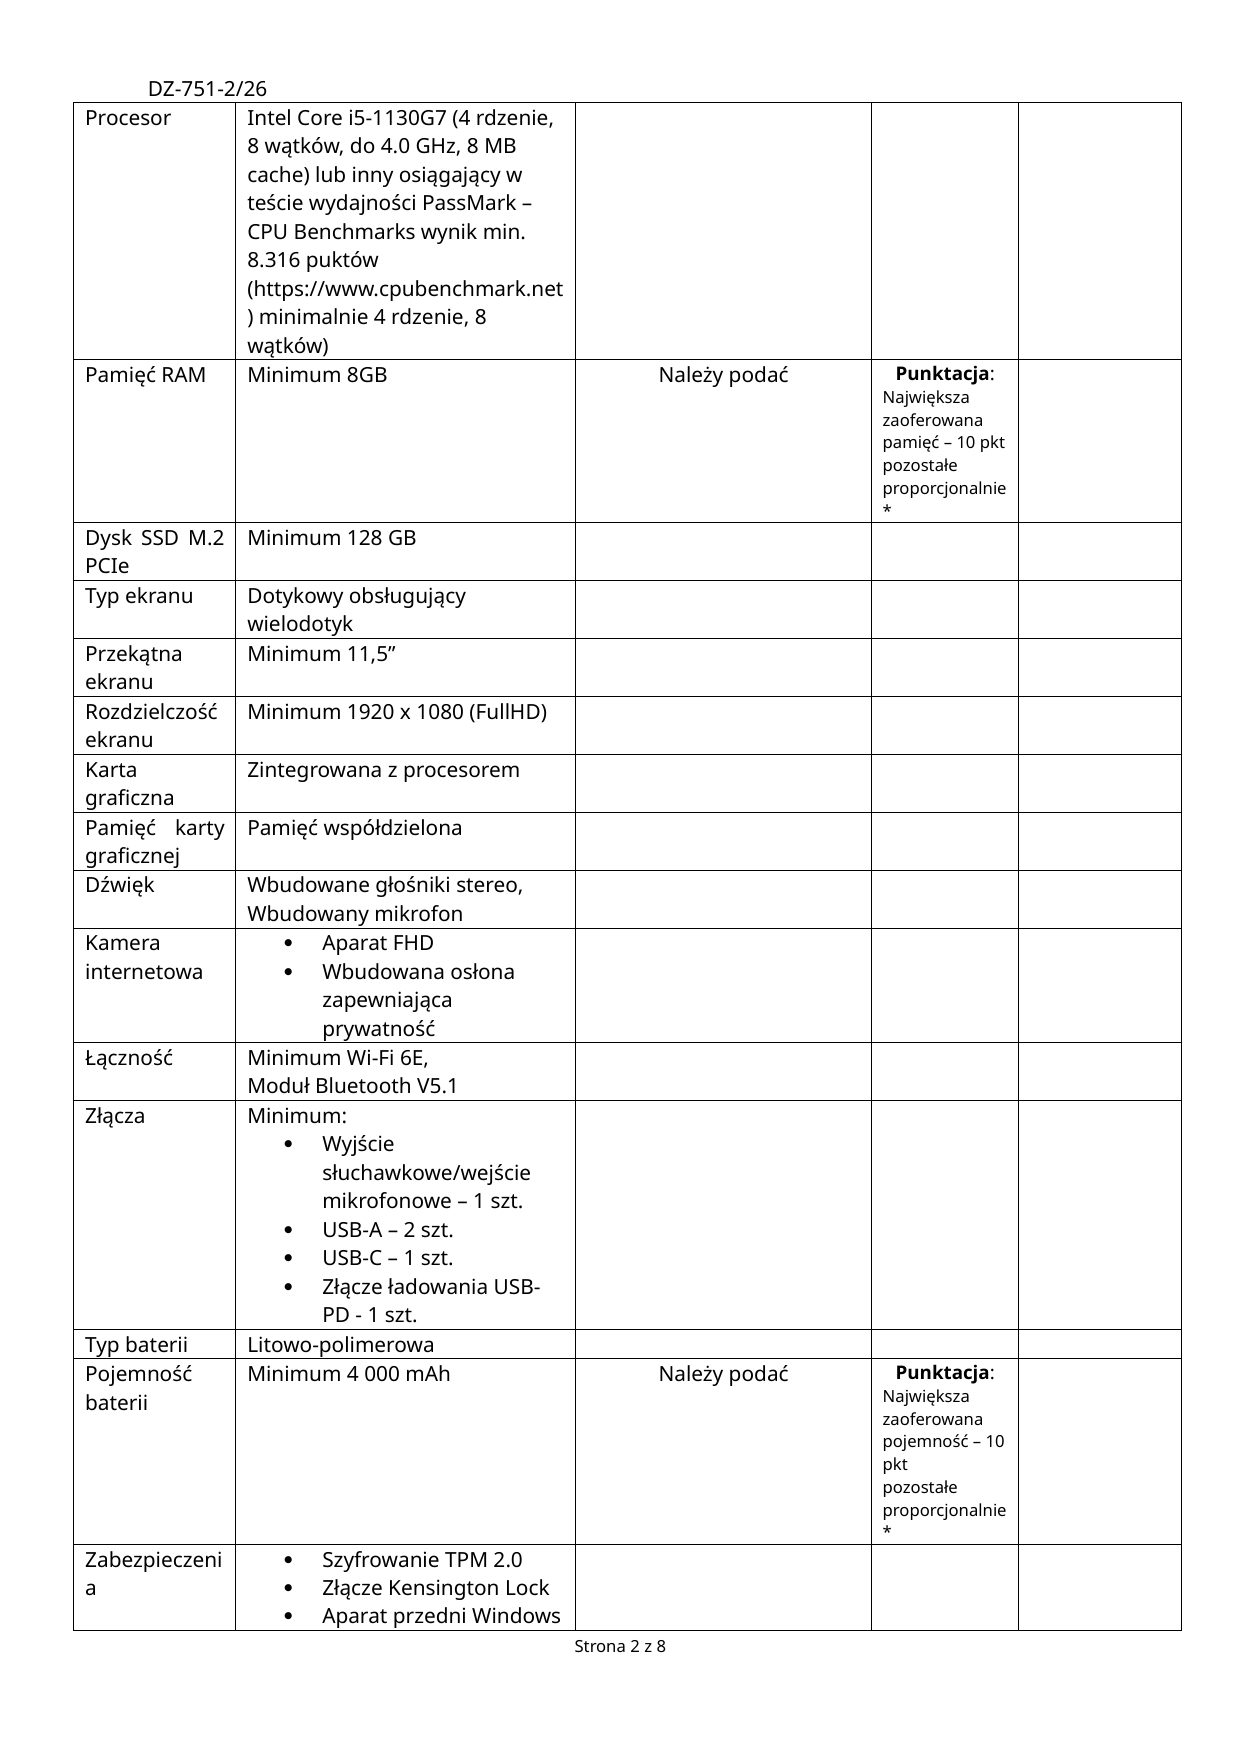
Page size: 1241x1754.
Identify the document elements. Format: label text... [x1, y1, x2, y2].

table_cell [872, 813, 1018, 869]
table_cell Łączność [74, 1043, 235, 1100]
table_cell [576, 871, 871, 927]
table_cell [576, 523, 871, 580]
table_cell [576, 929, 871, 1042]
table_cell [1019, 360, 1181, 522]
table_cell [1019, 1545, 1181, 1630]
table_cell [1019, 523, 1181, 580]
table_cell [1019, 755, 1181, 812]
table_cell Dźwięk [74, 871, 235, 927]
table_cell Dysk SSD M.2 PCIe [74, 523, 235, 580]
table_cell [872, 1545, 1018, 1630]
table_cell [576, 813, 871, 869]
table_cell Zabezpieczenia [74, 1545, 235, 1630]
table_cell Minimum 128 GB [236, 523, 575, 580]
table_cell [1019, 871, 1181, 927]
table_cell Pamięć współdzielona [236, 813, 575, 869]
table_cell [1019, 929, 1181, 1042]
table_cell [872, 1330, 1018, 1358]
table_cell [236, 1545, 575, 1630]
table_cell [872, 1043, 1018, 1100]
table_cell Pamięć karty graficznej [74, 813, 235, 869]
table_cell Zintegrowana z procesorem [236, 755, 575, 812]
table_cell [872, 103, 1018, 359]
table_cell [872, 871, 1018, 927]
table_cell [576, 1330, 871, 1358]
table_cell [576, 755, 871, 812]
table_cell [872, 755, 1018, 812]
table_cell Przekątna ekranu [74, 639, 235, 696]
table_cell Złącza [74, 1101, 235, 1329]
table_cell [1019, 639, 1181, 696]
table_cell [1019, 697, 1181, 754]
table_cell [1019, 813, 1181, 869]
table_cell [576, 1545, 871, 1630]
table_cell [1019, 1359, 1181, 1544]
table_cell Minimum 11,5” [236, 639, 575, 696]
table_cell [576, 581, 871, 638]
table_cell [1019, 1101, 1181, 1329]
table_cell [872, 523, 1018, 580]
table_cell [872, 581, 1018, 638]
table_cell Rozdzielczość ekranu [74, 697, 235, 754]
table_cell [576, 697, 871, 754]
table_cell Minimum 8GB [236, 360, 575, 522]
table_cell Typ ekranu [74, 581, 235, 638]
table_cell Punktacja: Największa zaoferowana pamięć – 10 pkt pozostałe proporcjonalnie* [872, 360, 1018, 522]
table_cell Wbudowane głośniki stereo, Wbudowany mikrofon [236, 871, 575, 927]
table_cell [1019, 103, 1181, 359]
table_cell [576, 1043, 871, 1100]
table_cell Należy podać [576, 1359, 871, 1544]
table_cell [872, 697, 1018, 754]
table_cell Dotykowy obsługujący wielodotyk [236, 581, 575, 638]
table_cell [872, 929, 1018, 1042]
table_cell [1019, 1043, 1181, 1100]
table_cell Litowo-polimerowa [236, 1330, 575, 1358]
table_cell Aparat FHD Wbudowana osłona zapewniająca prywatność [236, 929, 575, 1042]
table_cell Minimum Wi-Fi 6E, Moduł Bluetooth V5.1 [236, 1043, 575, 1100]
table_cell Pamięć RAM [74, 360, 235, 522]
table_cell Pojemność baterii [74, 1359, 235, 1544]
table_cell [576, 103, 871, 359]
table_cell [576, 639, 871, 696]
table_cell Intel Core i5-1130G7 (4 rdzenie, 8 wątków, do 4.0 GHz, 8 MB cache) lub inny osiągający w teście wydajności PassMark – CPU Benchmarks wynik min. 8.316 puktów (https://www.cpubenchmark.net) minimalnie 4 rdzenie, 8 wątków) [236, 103, 575, 359]
table_cell Procesor [74, 103, 235, 359]
table_cell Typ baterii [74, 1330, 235, 1358]
table_cell Karta graficzna [74, 755, 235, 812]
table_cell Należy podać [576, 360, 871, 522]
table_cell Minimum 1920 x 1080 (FullHD) [236, 697, 575, 754]
table_cell Punktacja: Największa zaoferowana pojemność – 10 pkt pozostałe proporcjonalnie* [872, 1359, 1018, 1544]
table_cell [872, 1101, 1018, 1329]
table_cell [1019, 1330, 1181, 1358]
table_cell [1019, 581, 1181, 638]
table_cell Minimum: Wyjście słuchawkowe/wejście mikrofonowe – 1 szt. USB-A – 2 szt. USB-C – 1 szt. Złącze ładowania USB-PD - 1 szt. [236, 1101, 575, 1329]
table_cell Kamera internetowa [74, 929, 235, 1042]
table_cell [872, 639, 1018, 696]
table_cell Minimum 4 000 mAh [236, 1359, 575, 1544]
table_cell [576, 1101, 871, 1329]
